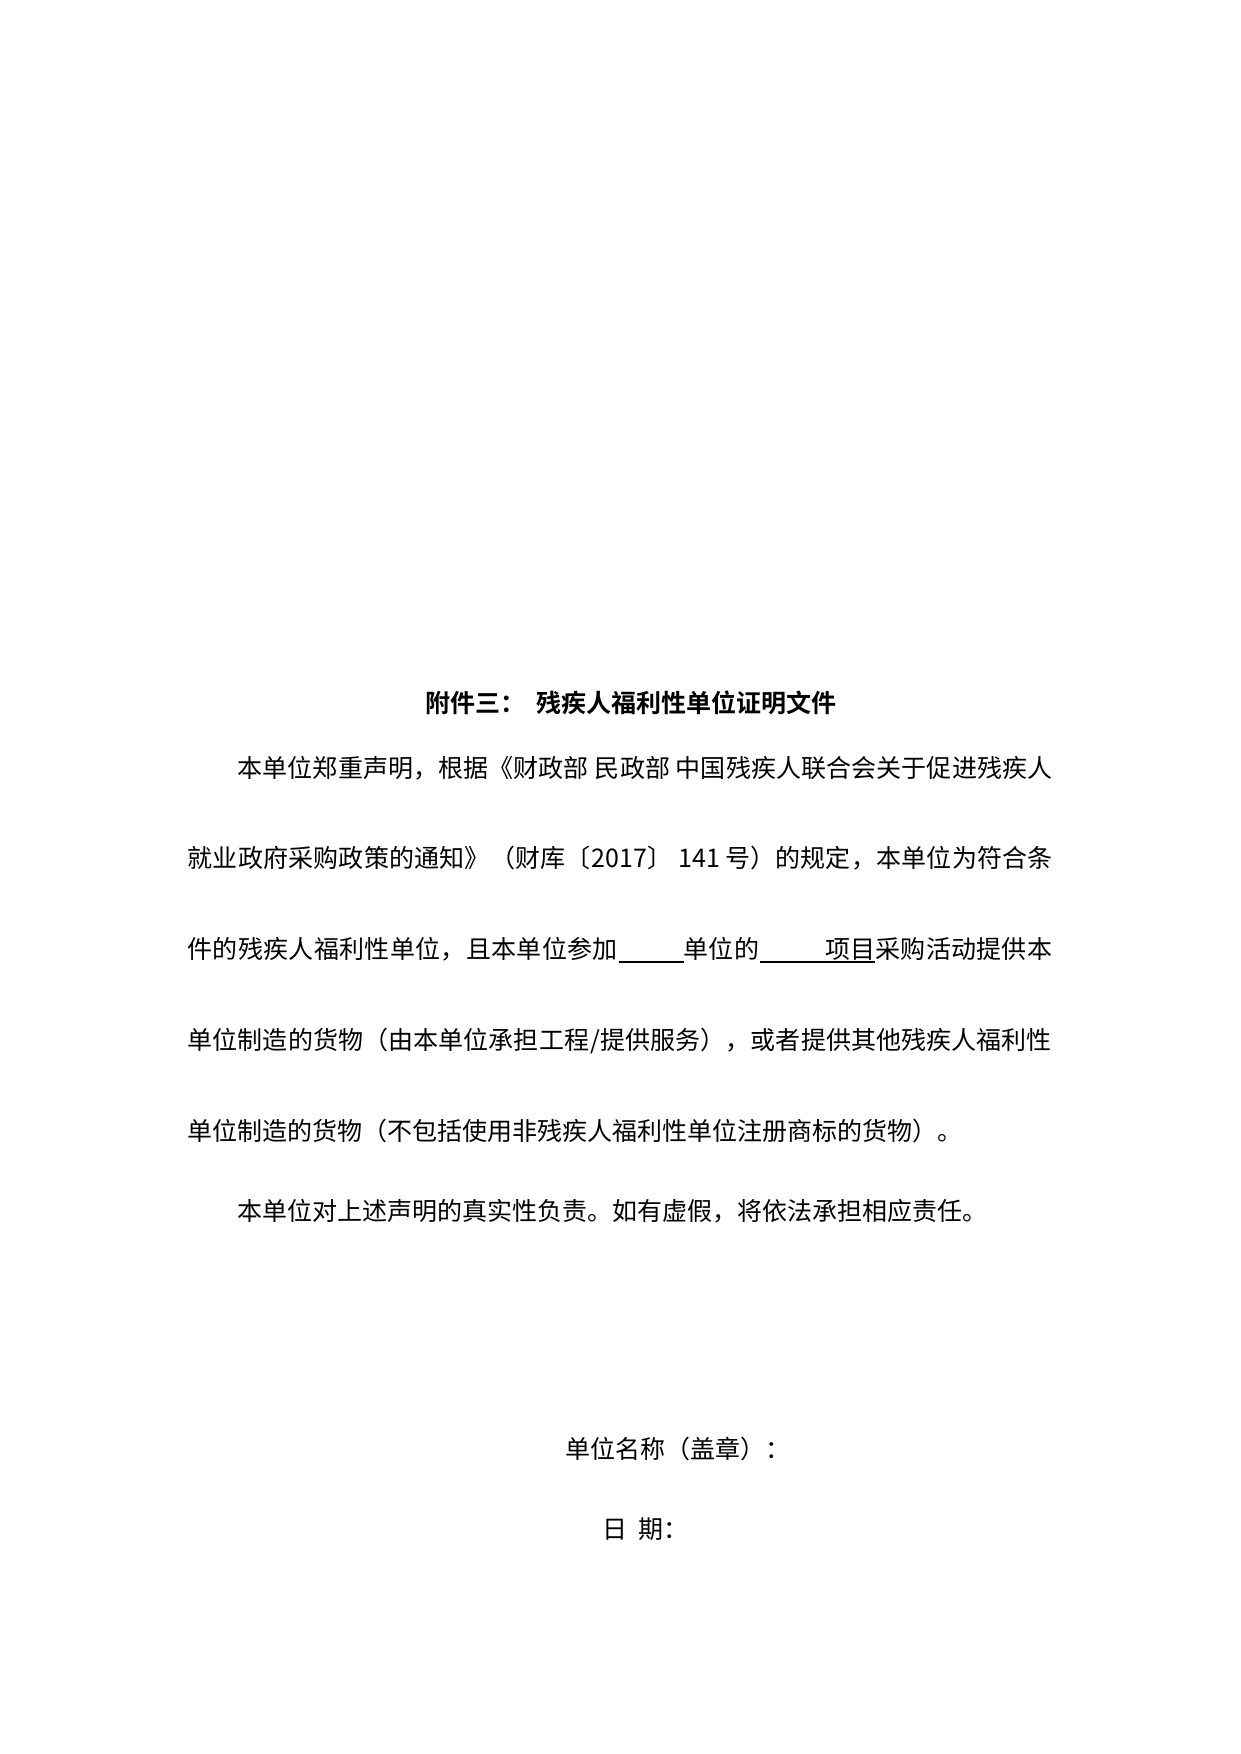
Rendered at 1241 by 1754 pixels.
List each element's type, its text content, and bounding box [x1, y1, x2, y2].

text 日 期： [187, 1495, 1053, 1560]
text 本单位郑重声明，根据《财政部 民政部 中国残疾人联合会关于促进残疾人就业政府采购政策的通知》（财库〔2017〕 141号）的规定，本单位为符合条件的残疾人福利性单位，且本单位参加 单位的 项目采购活动提供本单位制造的货物（由本单位承担工程/提供服务），或者提供其他残疾人福利性单位制造的货物（不包括使用非残疾人福利性单位注册商标的货物）。 [187, 734, 1053, 1162]
text 附件三： 残疾人福利性单位证明文件 [187, 669, 1053, 734]
text 本单位对上述声明的真实性负责。如有虚假，将依法承担相应责任。 [187, 1177, 1053, 1242]
text 单位名称（盖章）： [187, 1415, 1053, 1480]
